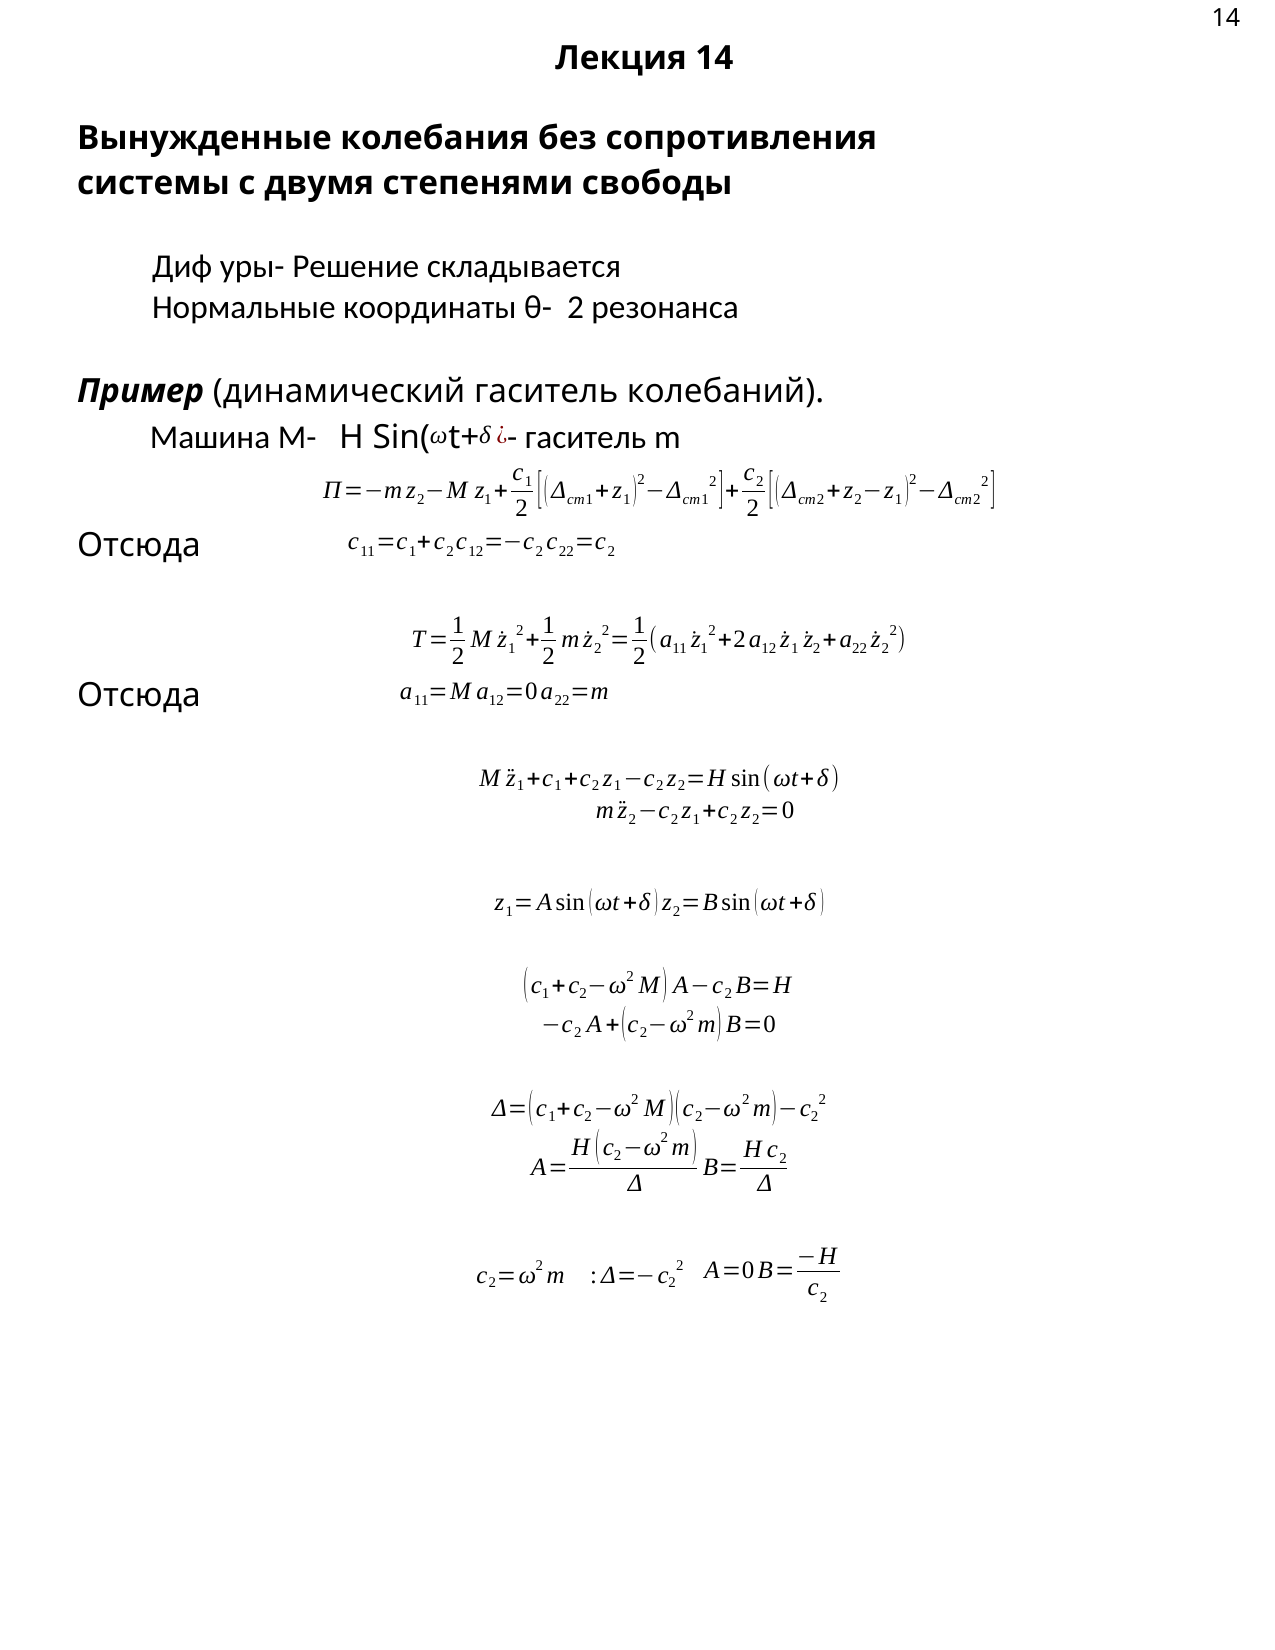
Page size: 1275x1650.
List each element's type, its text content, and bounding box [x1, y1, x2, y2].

text Пример (динамический гаситель колебаний). [77, 367, 1240, 413]
text Нормальные координаты θ- 2 резонанса [152, 286, 1240, 327]
text системы с двумя степенями свободы [77, 159, 1240, 204]
text Вынужденные колебания без сопротивления [77, 113, 1240, 159]
text Отсюда [77, 521, 1240, 566]
text Диф уры- Решение складывается [152, 245, 1240, 286]
text Лекция 14 [77, 34, 1240, 79]
text Отсюда [77, 671, 1240, 716]
text Машина M- H Sin(t+- гаситель m [149, 413, 1240, 458]
